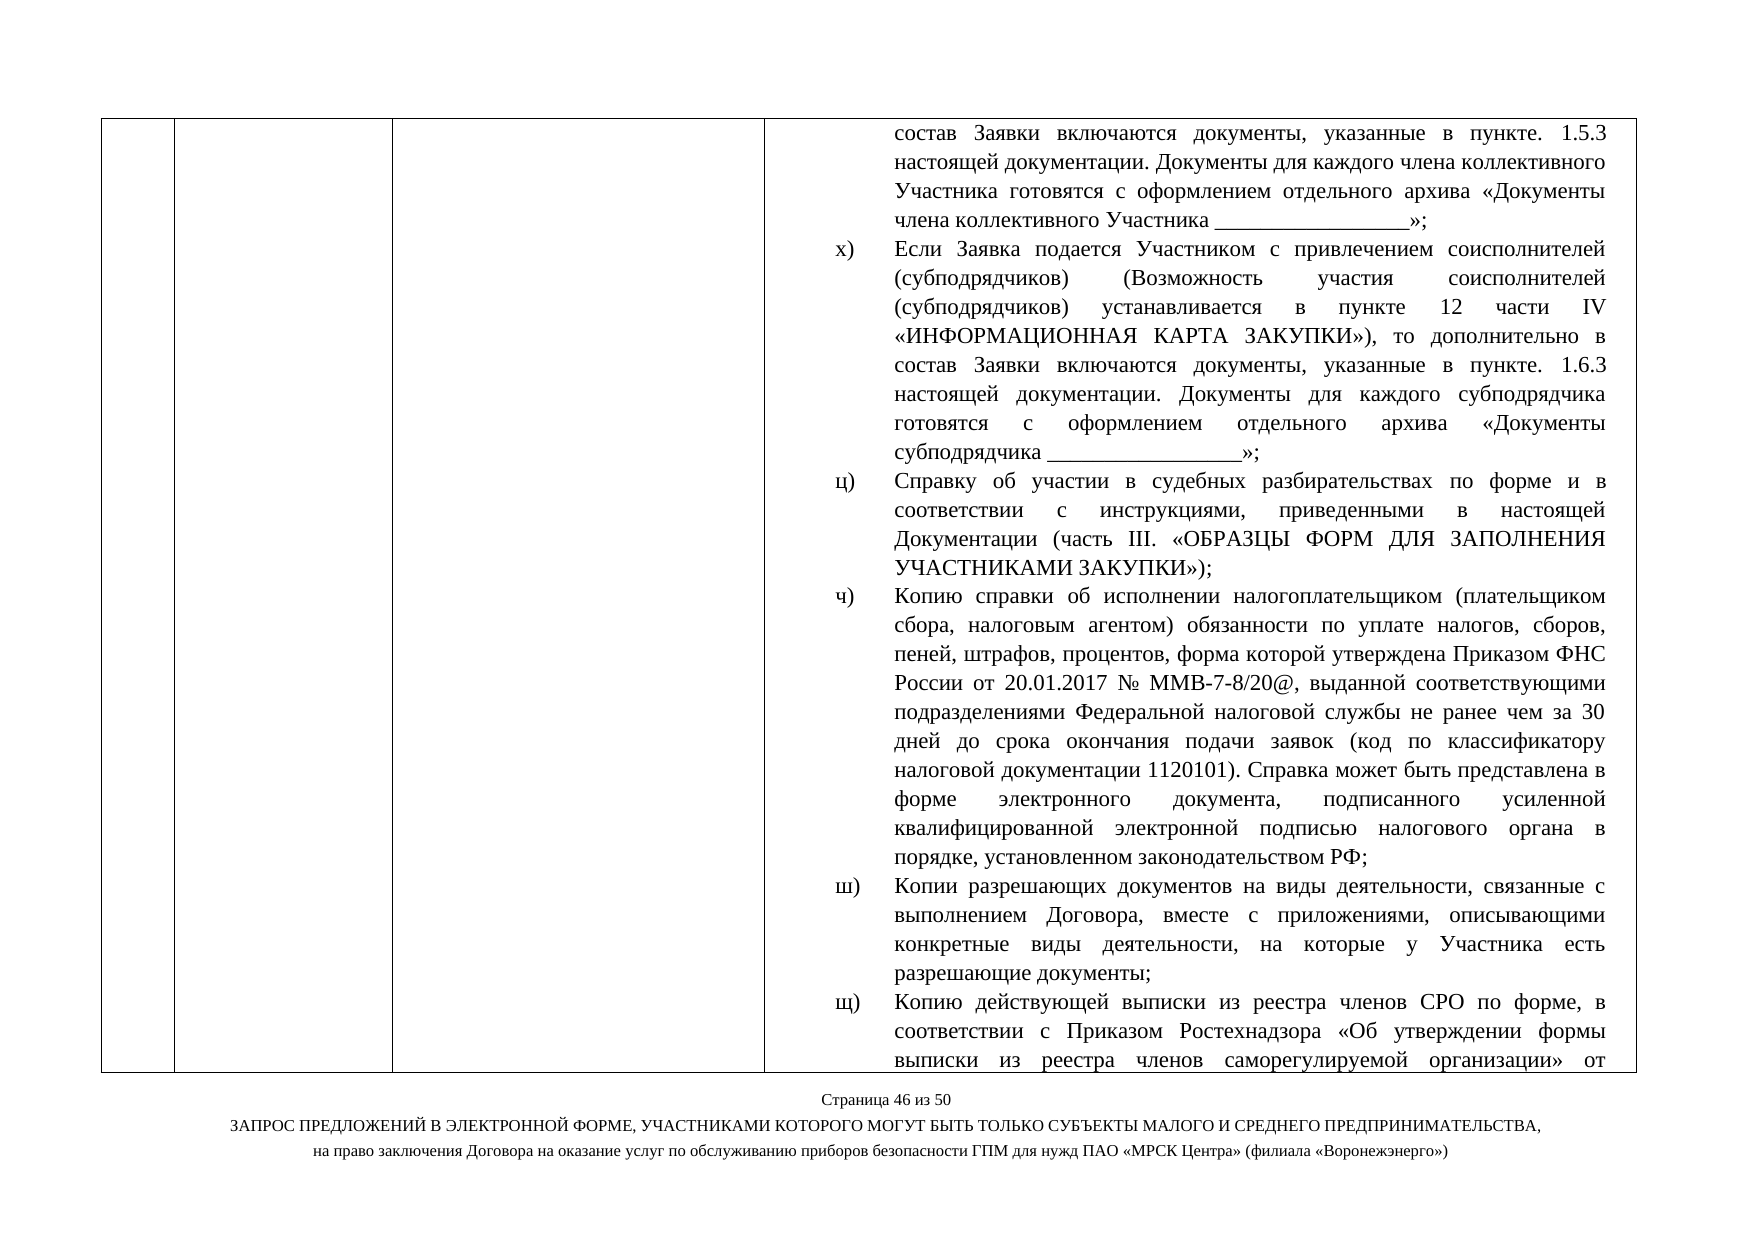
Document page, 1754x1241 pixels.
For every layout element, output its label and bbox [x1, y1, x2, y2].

table_cell [393, 119, 764, 1072]
table_cell [765, 119, 1636, 1072]
table_cell [102, 119, 174, 1072]
table_cell [175, 119, 392, 1072]
